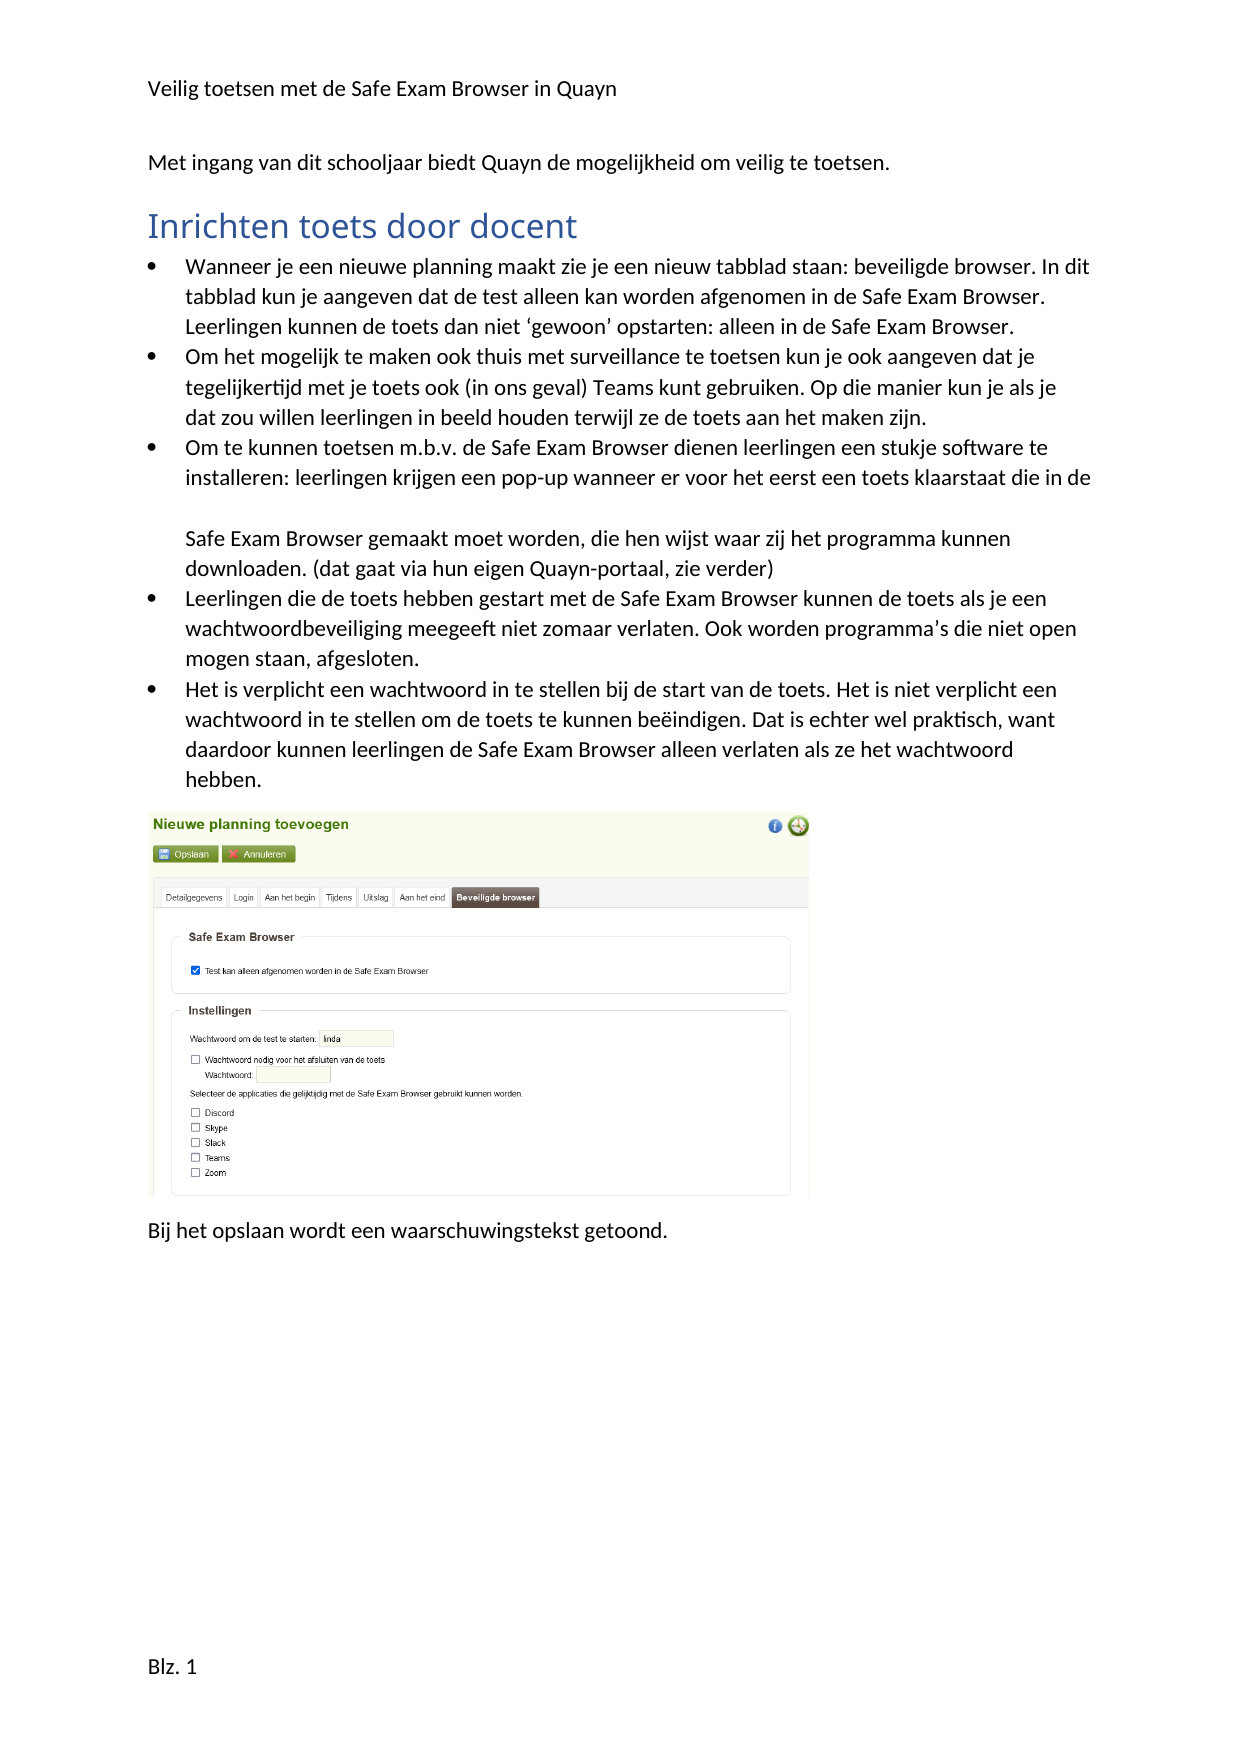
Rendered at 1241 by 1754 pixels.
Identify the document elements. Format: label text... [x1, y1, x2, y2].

list Om te kunnen toetsen m.b.v. de Safe Exam Browser dienen leerlingen een stukje software te installeren: leerlingen krijgen een pop-up wanneer er voor het eerst een toets klaarstaat die in de Safe Exam Browser gemaakt moet worden, die hen wijst waar zij het programma kunnen downloaden. (dat gaat via hun eigen Quayn-portaal, zie verder) [148, 433, 1093, 582]
text Met ingang van dit schooljaar biedt Quayn de mogelijkheid om veilig te toetsen. [148, 148, 1093, 176]
list Om het mogelijk te maken ook thuis met surveillance te toetsen kun je ook aangeven dat je tegelijkertijd met je toets ook (in ons geval) Teams kunt gebruiken. Op die manier kun je als je dat zou willen leerlingen in beeld houden terwijl ze de toets aan het maken zijn. [148, 342, 1093, 431]
list Het is verplicht een wachtwoord in te stellen bij de start van de toets. Het is niet verplicht een wachtwoord in te stellen om de toets te kunnen beëindigen. Dat is echter wel praktisch, want daardoor kunnen leerlingen de Safe Exam Browser alleen verlaten als ze het wachtwoord hebben. [148, 675, 1093, 793]
picture [147, 812, 810, 1197]
list Wanneer je een nieuwe planning maakt zie je een nieuw tabblad staan: beveiligde browser. In dit tabblad kun je aangeven dat de test alleen kan worden afgenomen in de Safe Exam Browser. Leerlingen kunnen de toets dan niet ‘gewoon’ opstarten: alleen in de Safe Exam Browser. [148, 252, 1093, 340]
list Leerlingen die de toets hebben gestart met de Safe Exam Browser kunnen de toets als je een wachtwoordbeveiliging meegeeft niet zomaar verlaten. Ook worden programma’s die niet open mogen staan, afgesloten. [148, 584, 1093, 672]
subtitle Inrichten toets door docent [148, 203, 1093, 248]
text Bij het opslaan wordt een waarschuwingstekst getoond. [148, 1216, 1093, 1244]
